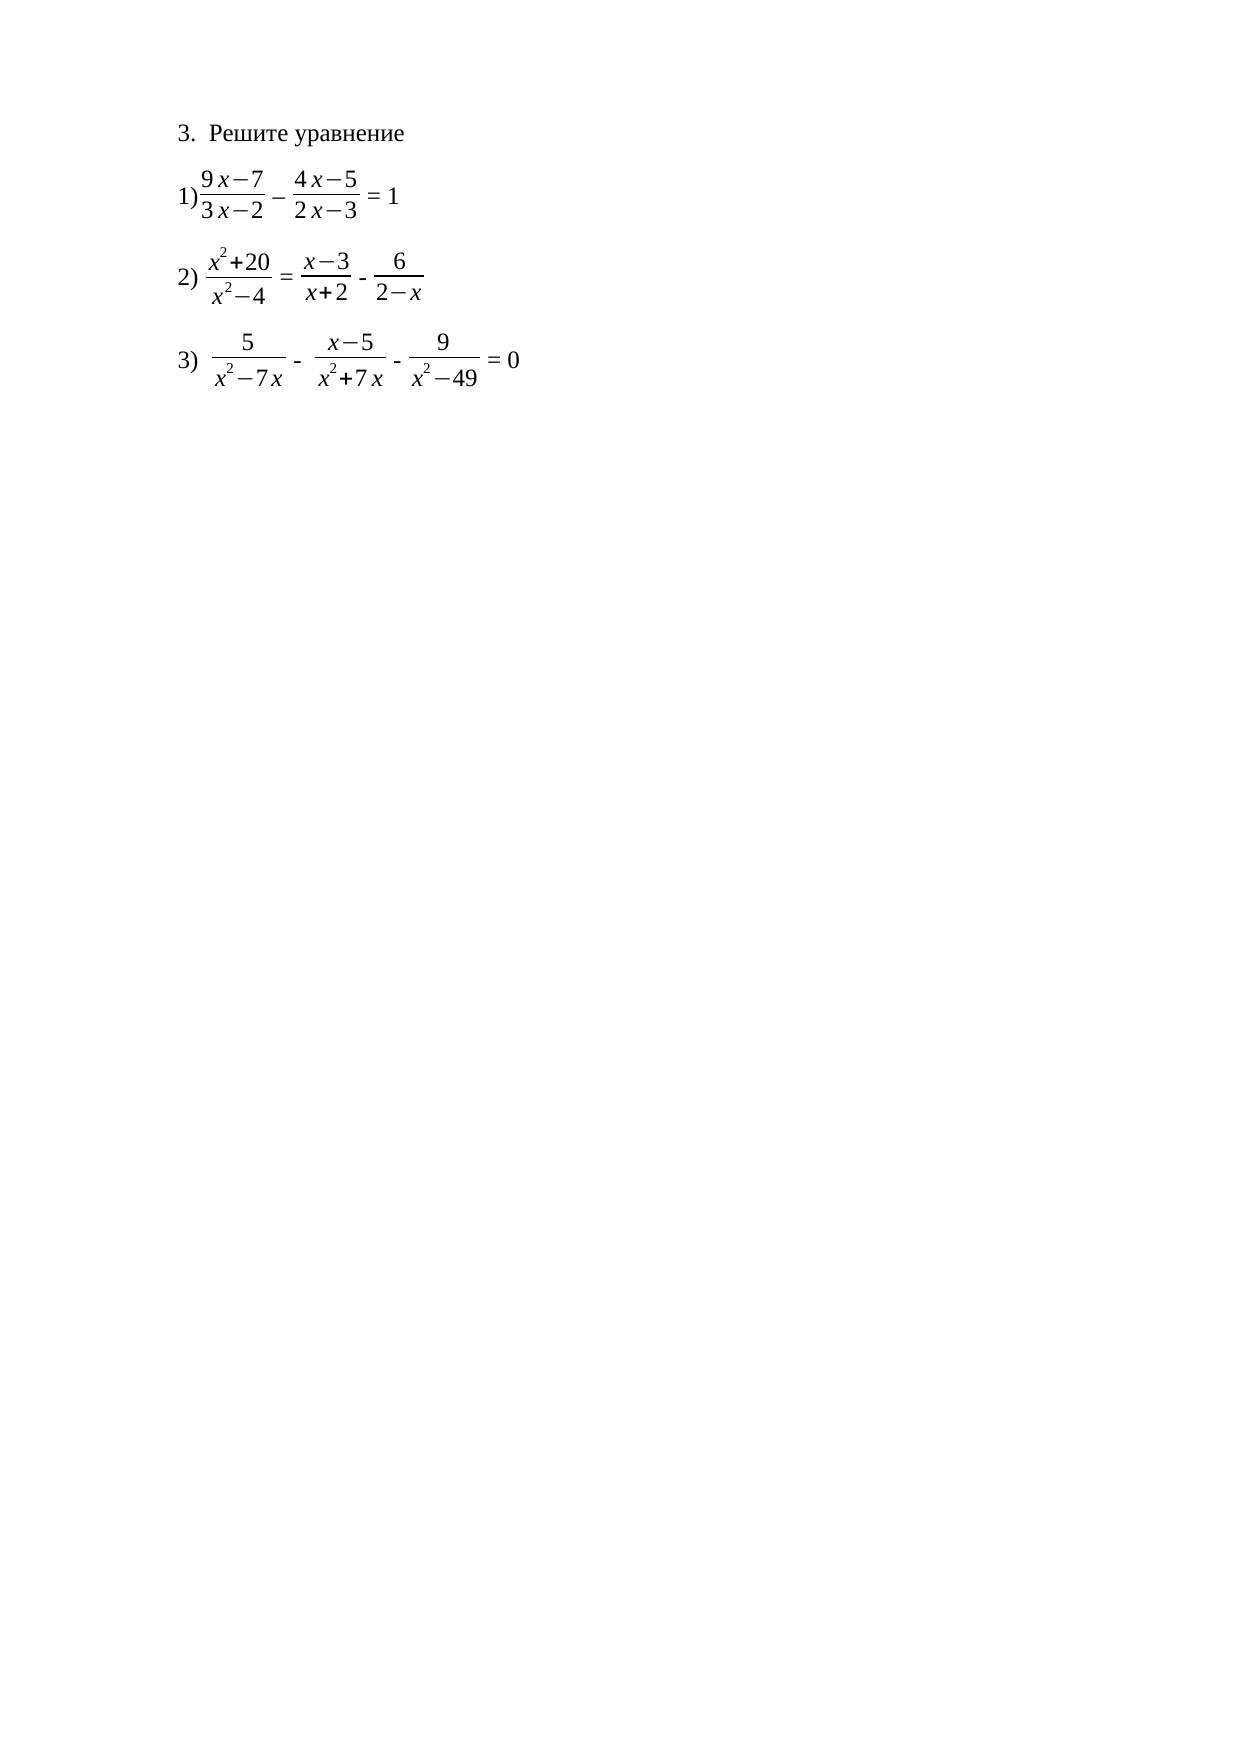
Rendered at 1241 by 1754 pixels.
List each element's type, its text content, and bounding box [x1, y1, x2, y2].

text 3. Решите уравнение [177, 118, 1152, 147]
text 3) - - = 0 [177, 329, 1152, 391]
text 2) = - [177, 244, 1152, 310]
text 1) – = 1 [177, 166, 1152, 225]
